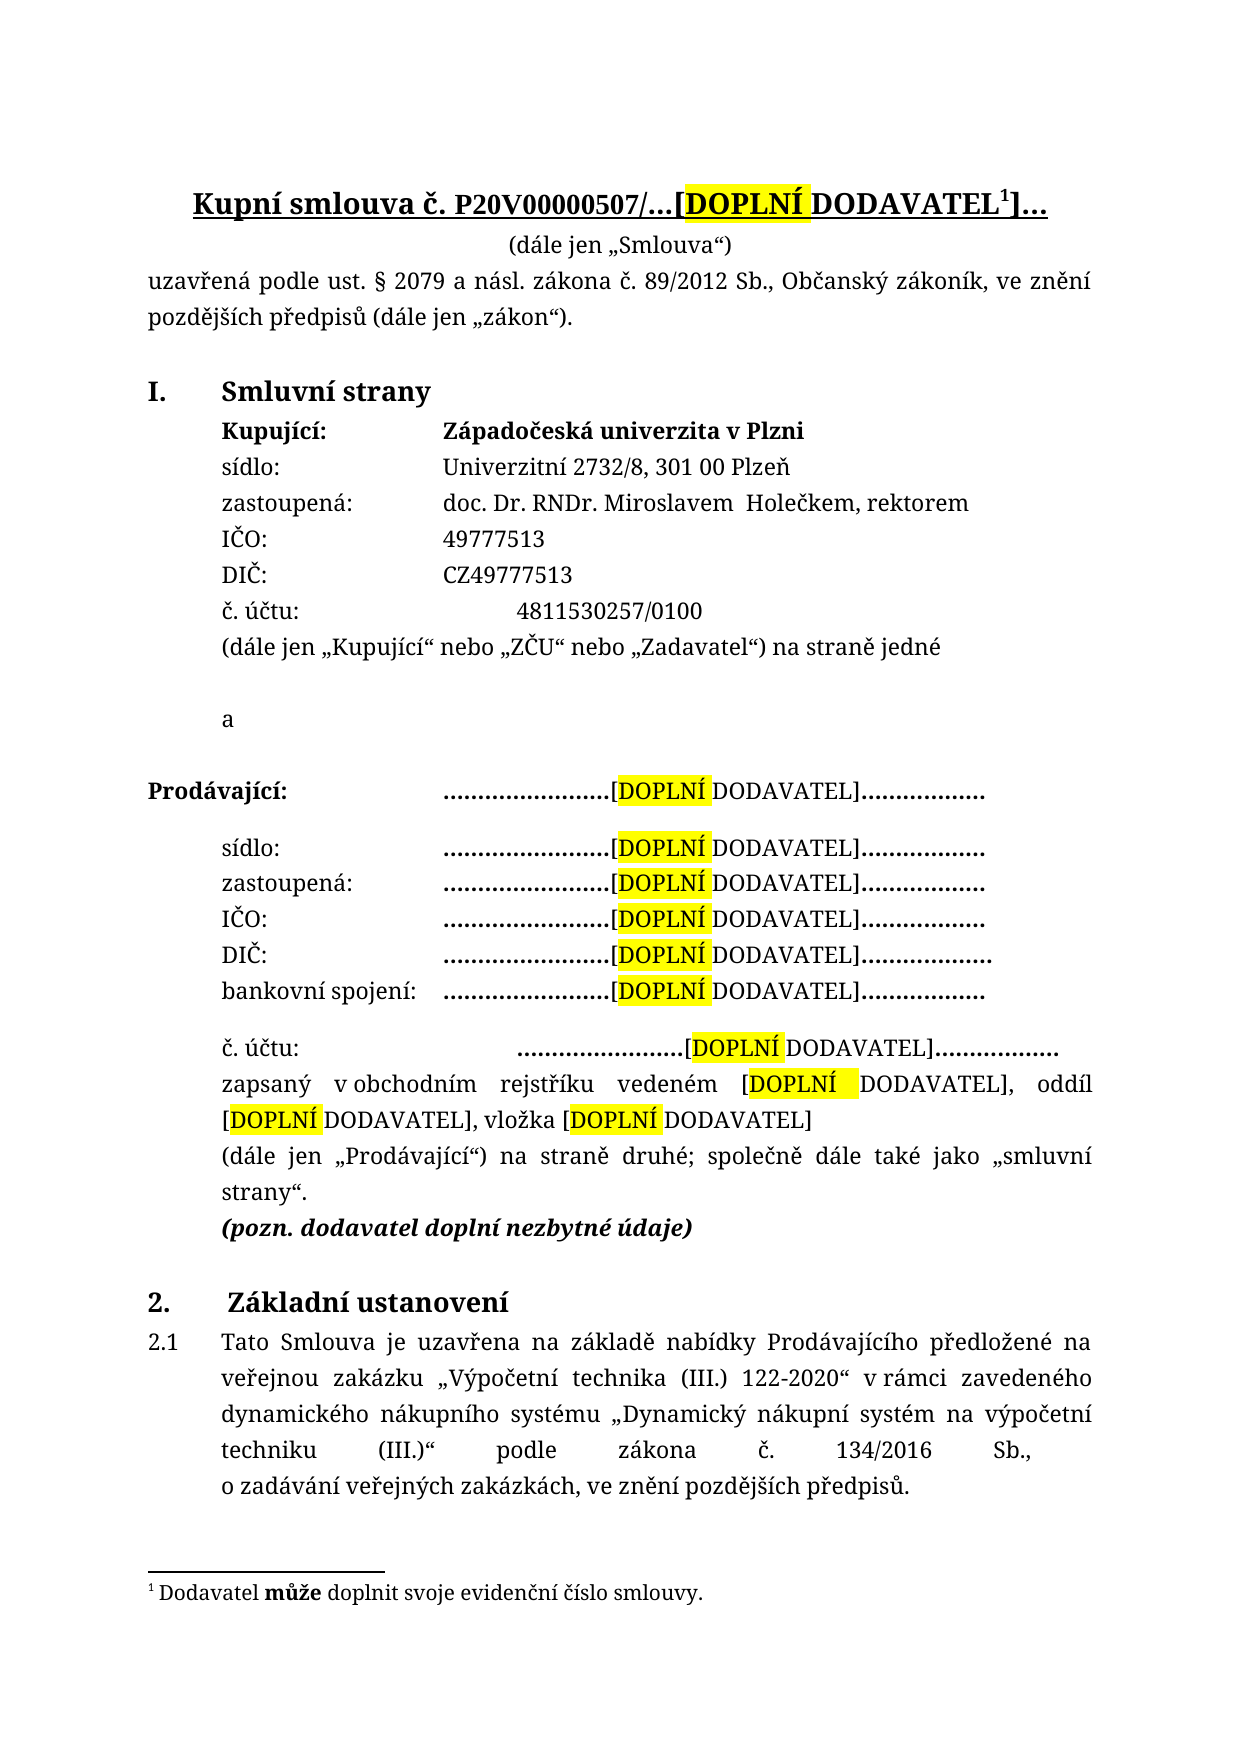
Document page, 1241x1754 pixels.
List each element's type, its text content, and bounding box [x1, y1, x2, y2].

text 2. Základní ustanovení [148, 1283, 1093, 1320]
text DIČ: CZ49777513 [221, 559, 1093, 590]
text IČO: ……………………[DOPLNÍ DODAVATEL]……………… [712, 903, 1093, 934]
text zastoupená: doc. Dr. RNDr. Miroslavem Holečkem, rektorem [221, 487, 1093, 518]
text sídlo: ……………………[DOPLNÍ DODAVATEL]……………… [221, 831, 618, 863]
text uzavřená podle ust. § 2079 a násl. zákona č. 89/2012 Sb., Občanský zákoník, ve znění pozdějších předpisů (dále jen „zákon“). [148, 265, 1093, 332]
text bankovní spojení: ……………………[DOPLNÍ DODAVATEL]……………… [712, 975, 1093, 1006]
text a [221, 703, 1093, 734]
text (dále jen „Smlouva“) [148, 229, 1093, 260]
text sídlo: Univerzitní 2732/8, 301 00 Plzeň [221, 451, 1093, 482]
text Prodávající: ……………………[DOPLNÍ DODAVATEL]……………… [712, 775, 1093, 806]
text IČO: 49777513 [221, 523, 1093, 554]
text bankovní spojení: ……………………[DOPLNÍ DODAVATEL]……………… [148, 975, 618, 1006]
text č. účtu: ……………………[DOPLNÍ DODAVATEL]……………… [221, 1032, 692, 1063]
text Kupní smlouva č. P20V00000507/...[DOPLNÍ DODAVATEL]… [148, 183, 1093, 223]
text DIČ: ……………………[DOPLNÍ DODAVATEL]………………. [221, 939, 618, 971]
text č. účtu: 4811530257/0100 [221, 595, 1093, 626]
text (dále jen „Prodávající“) na straně druhé; společně dále také jako „smluvní strany“. [221, 1140, 1093, 1207]
text č. účtu: ……………………[DOPLNÍ DODAVATEL]……………… [785, 1032, 1093, 1063]
text I. Smluvní strany [148, 373, 1093, 410]
text IČO: ……………………[DOPLNÍ DODAVATEL]……………… [221, 903, 618, 934]
text zapsaný v obchodním rejstříku vedeném [DOPLNÍ DODAVATEL], oddíl [DOPLNÍ DODAVATEL], vložka [DOPLNÍ DODAVATEL] [221, 1068, 1093, 1135]
text Prodávající: ……………………[DOPLNÍ DODAVATEL]……………… [148, 775, 618, 806]
text zastoupená: ……………………[DOPLNÍ DODAVATEL]……………… [221, 867, 1093, 899]
text DIČ: ……………………[DOPLNÍ DODAVATEL]………………. [712, 939, 1093, 971]
text 2.1 Tato Smlouva je uzavřena na základě nabídky Prodávajícího předložené na veřejnou zakázku „Výpočetní technika (III.) 122-2020“ v rámci zavedeného dynamického nákupního systému „Dynamický nákupní systém na výpočetní techniku (III.)“ podle zákona č. 134/2016 Sb., o zadávání veřejných zakázkách, ve znění pozdějších předpisů. [148, 1326, 1093, 1501]
text (pozn. dodavatel doplní nezbytné údaje) [148, 1212, 1093, 1243]
text (dále jen „Kupující“ nebo „ZČU“ nebo „Zadavatel“) na straně jedné [221, 631, 1093, 662]
text Kupující: Západočeská univerzita v Plzni [221, 415, 1093, 447]
text sídlo: ……………………[DOPLNÍ DODAVATEL]……………… [712, 831, 1093, 863]
